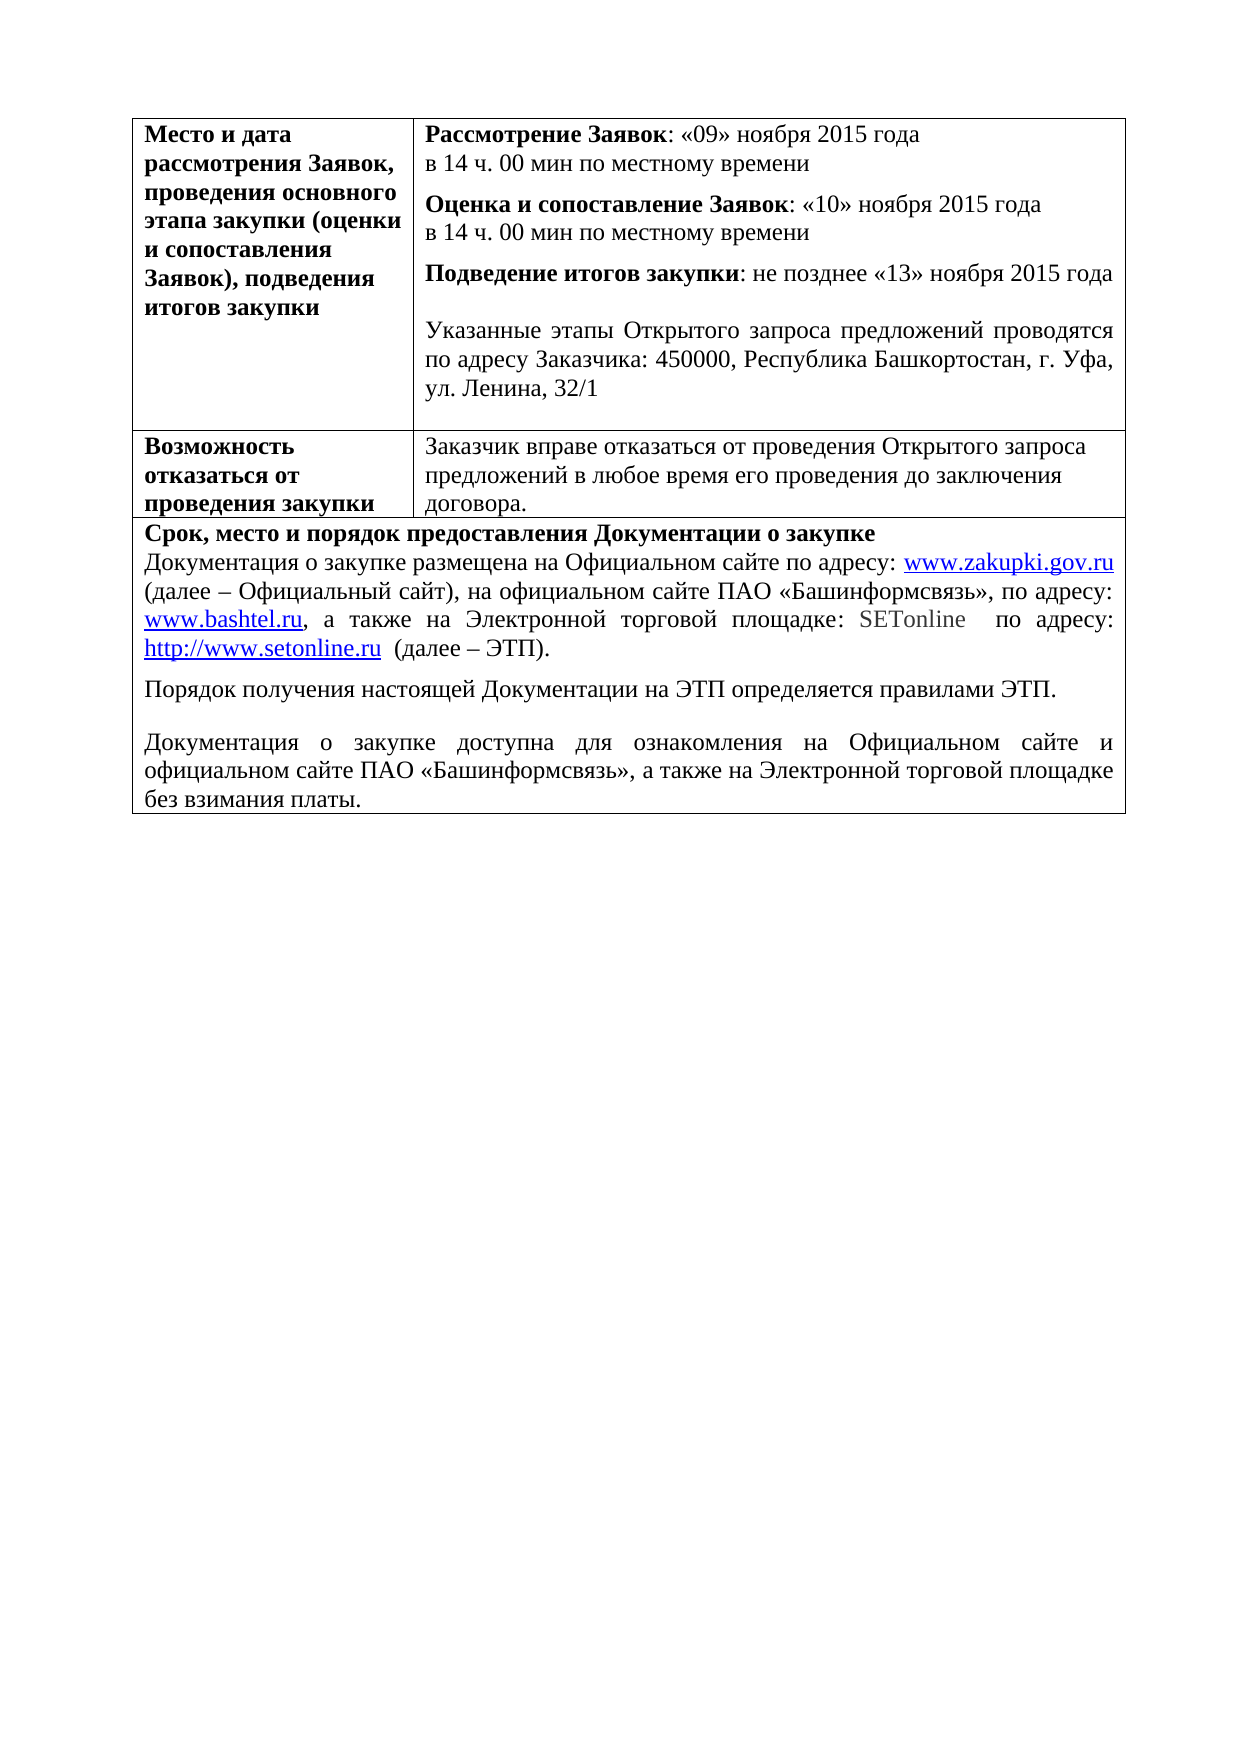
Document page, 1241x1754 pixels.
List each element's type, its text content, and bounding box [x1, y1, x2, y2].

table_cell Возможность отказаться от проведения закупки [133, 431, 413, 517]
table_cell Срок, место и порядок предоставления Документации о закупке Документация о закупке размещена на Официальном сайте по адресу: www.zakupki.gov.ru (далее – Официальный сайт), на официальном сайте ПАО «Башинформсвязь», по адресу: www.bashtel.ru, а также на Электронной торговой площадке: SETonline по адресу: http://www.setonline.ru (далее – ЭТП). Порядок получения настоящей Документации на ЭТП определяется правилами ЭТП. Документация о закупке доступна для ознакомления на Официальном сайте и официальном сайте ПАО «Башинформсвязь», а также на Электронной торговой площадке без взимания платы. [133, 518, 1125, 813]
table_cell Заказчик вправе отказаться от проведения Открытого запроса предложений в любое время его проведения до заключения договора. [414, 431, 1125, 517]
table_cell Место и дата рассмотрения Заявок, проведения основного этапа закупки (оценки и сопоставления Заявок), подведения итогов закупки [133, 119, 413, 430]
table_cell Рассмотрение Заявок: «09» ноября 2015 года в 14 ч. 00 мин по местному времени Оценка и сопоставление Заявок: «10» ноября 2015 года в 14 ч. 00 мин по местному времени Подведение итогов закупки: не позднее «13» ноября 2015 года Указанные этапы Открытого запроса предложений проводятся по адресу Заказчика: 450000, Республика Башкортостан, г. Уфа, ул. Ленина, 32/1 [414, 119, 1125, 430]
